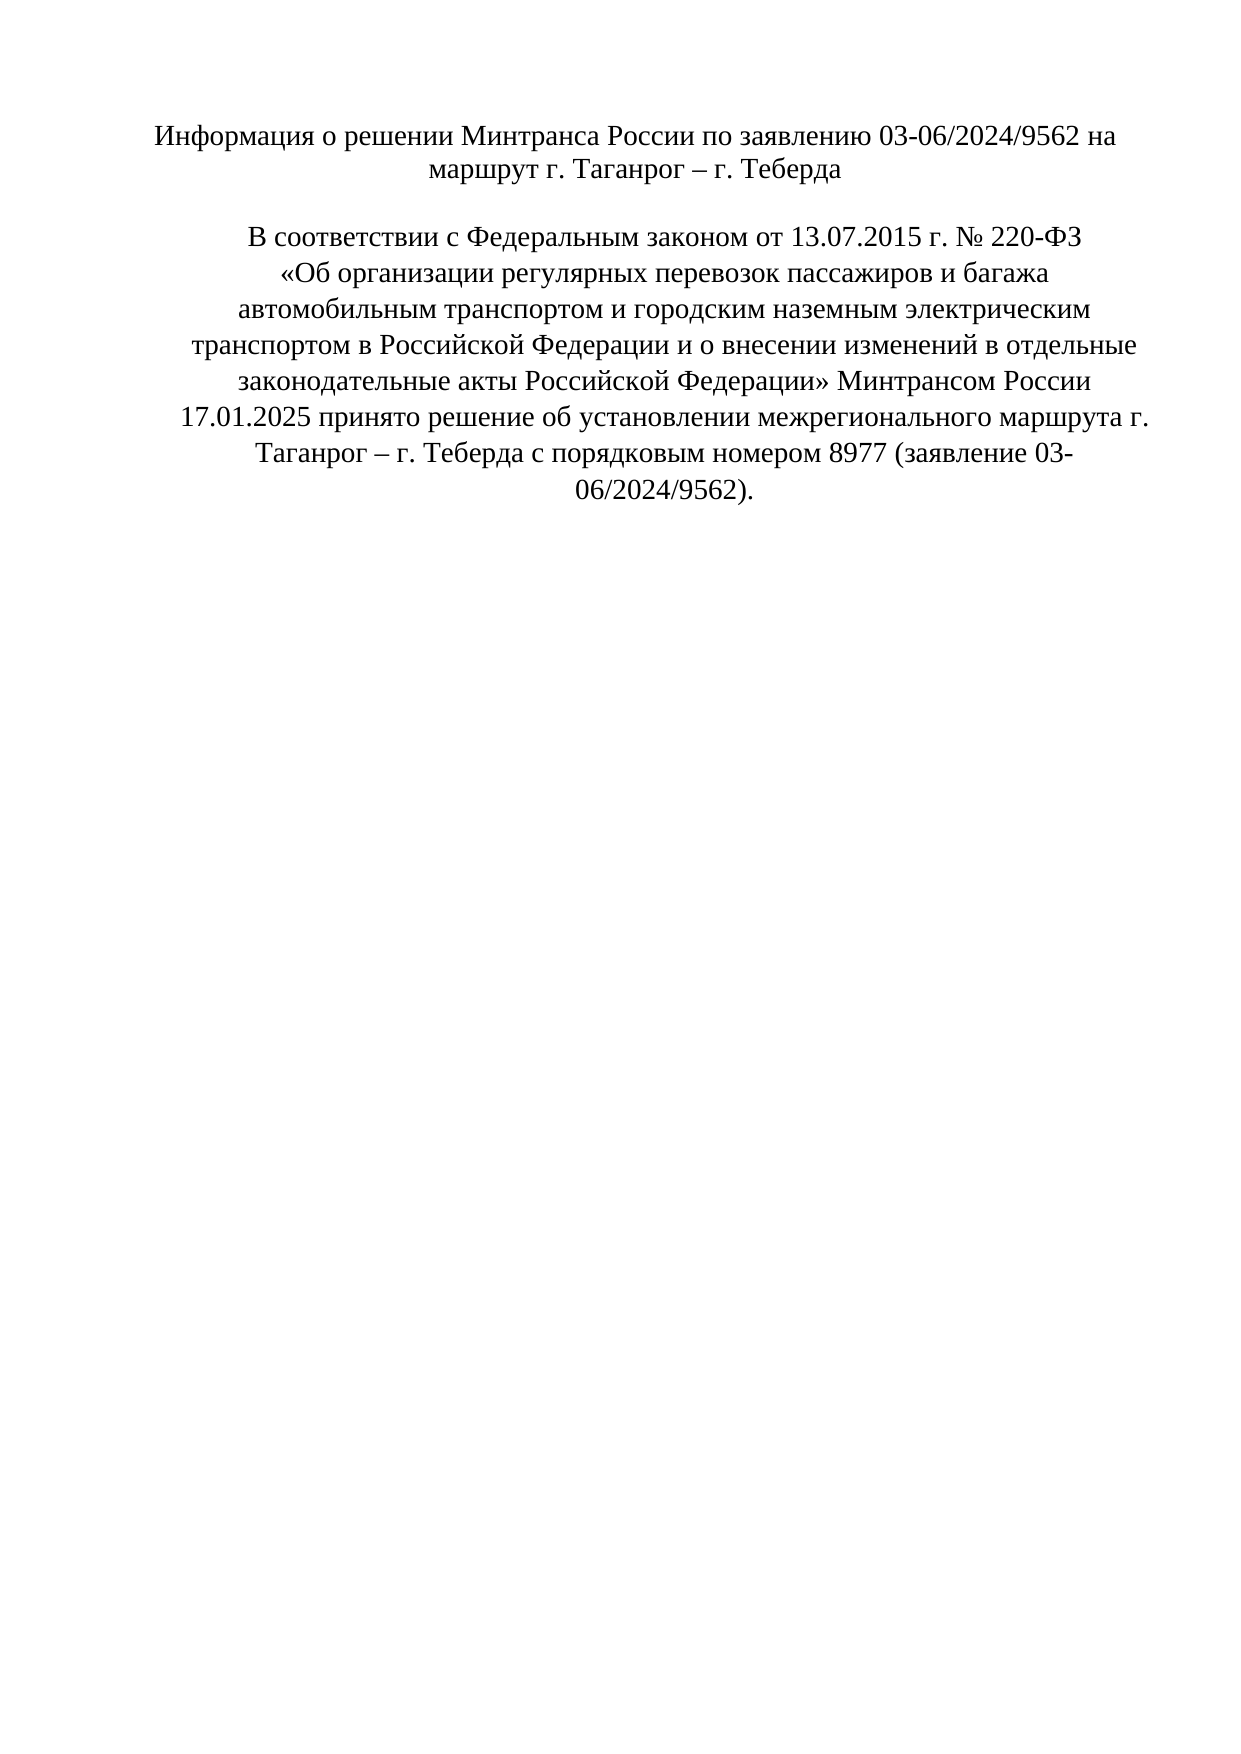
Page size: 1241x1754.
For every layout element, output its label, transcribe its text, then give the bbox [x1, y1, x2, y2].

text В соответствии с Федеральным законом от 13.07.2015 г. № 220-ФЗ «Об организации регулярных перевозок пассажиров и багажа автомобильным транспортом и городским наземным электрическим транспортом в Российской Федерации и о внесении изменений в отдельные законодательные акты Российской Федерации» Минтрансом России 17.01.2025 принято решение об установлении межрегионального маршрута г. Таганрог – г. Теберда с порядковым номером 8977 (заявление 03-06/2024/9562). [177, 219, 1152, 505]
text Информация о решении Минтранса России по заявлению 03-06/2024/9562 на маршрут г. Таганрог – г. Теберда [118, 118, 1152, 185]
